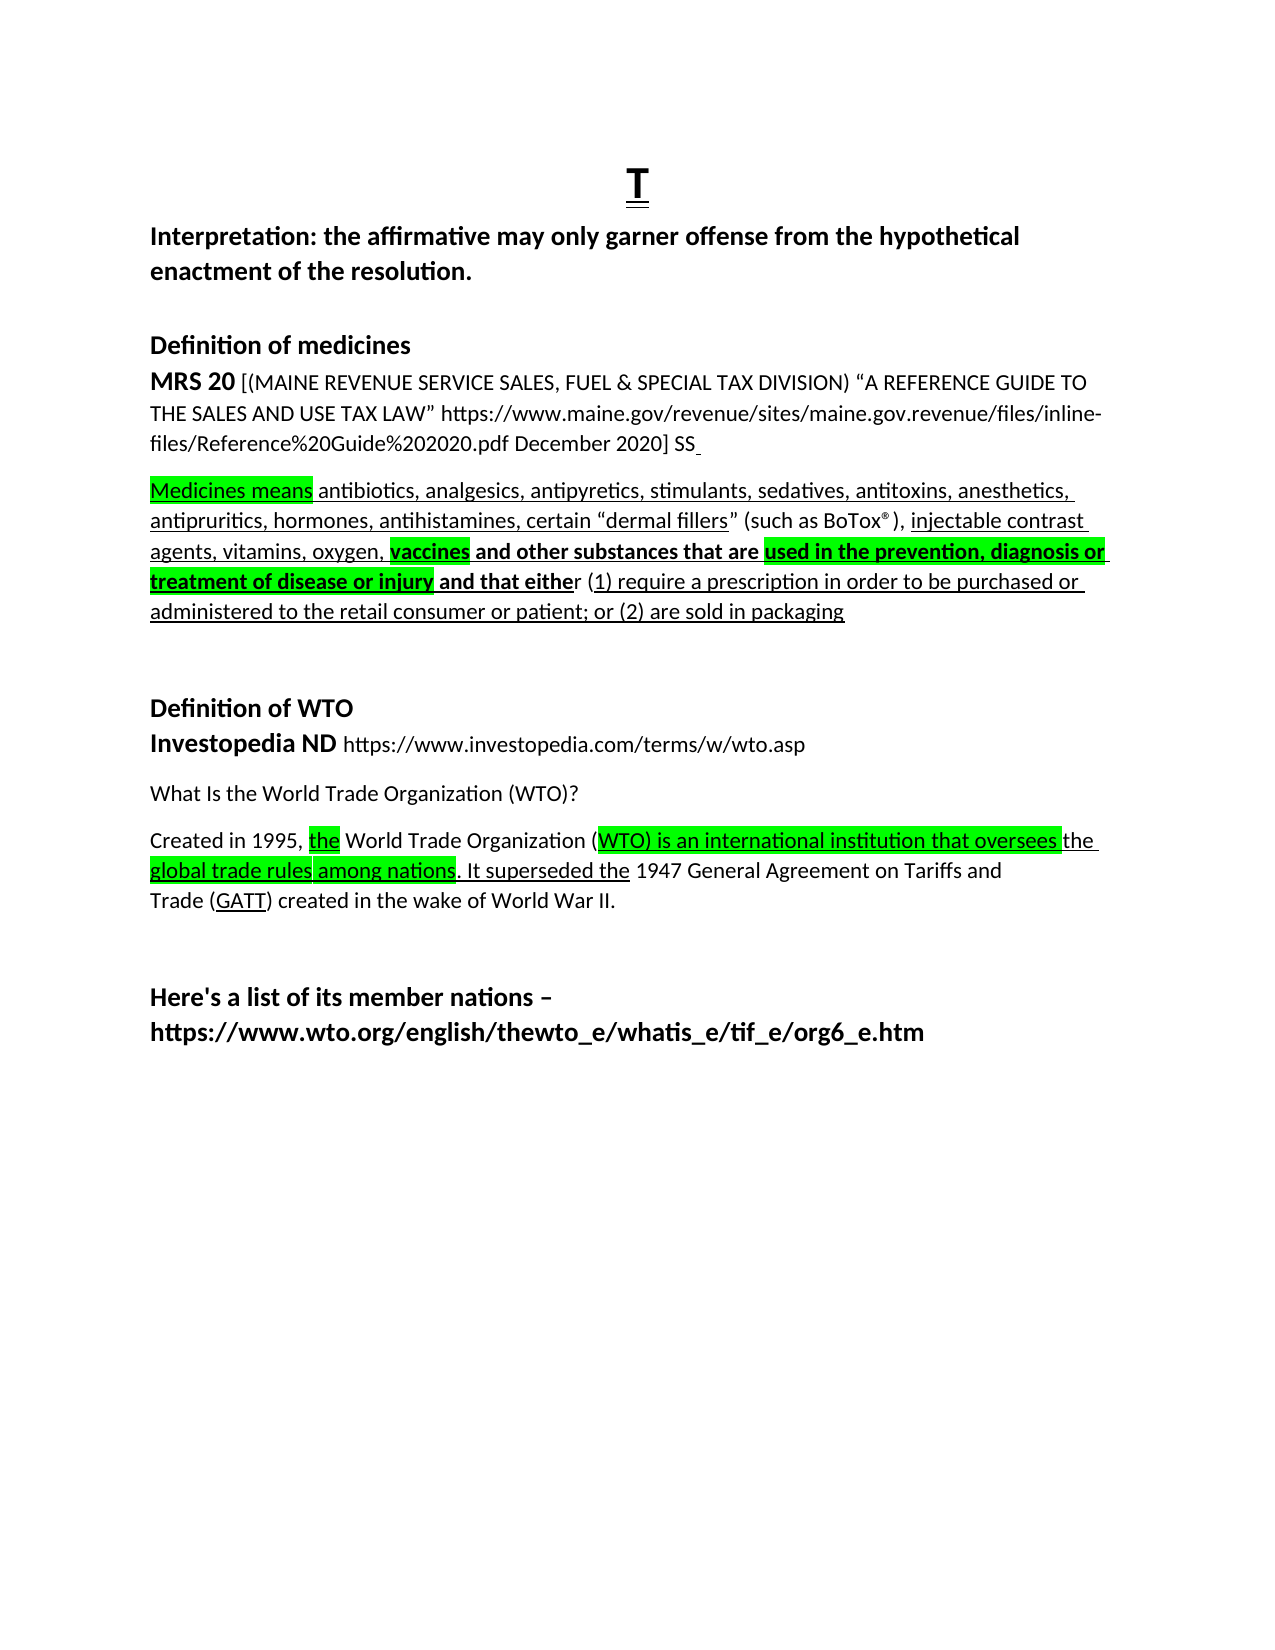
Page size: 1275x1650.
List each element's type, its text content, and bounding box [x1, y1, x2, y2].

text Here's a list of its member nations – https://www.wto.org/english/thewto_e/whatis_e/tif_e/org6_e.htm [150, 980, 1125, 1048]
text What Is the World Trade Organization (WTO)? [150, 779, 1125, 807]
text Medicines means antibiotics, analgesics, antipyretics, stimulants, sedatives, antitoxins, anesthetics, antipruritics, hormones, antihistamines, certain “dermal fillers” (such as BoTox®), injectable contrast agents, vitamins, oxygen, vaccines and other substances that are used in the prevention, diagnosis or treatment of disease or injury and that either (1) require a prescription in order to be purchased or administered to the retail consumer or patient; or (2) are sold in packaging [150, 476, 1125, 625]
text Definition of medicines [150, 328, 1125, 361]
text T [150, 154, 1125, 210]
text MRS 20 [(MAINE REVENUE SERVICE SALES, FUEL & SPECIAL TAX DIVISION) “A REFERENCE GUIDE TO THE SALES AND USE TAX LAW” https://www.maine.gov/revenue/sites/maine.gov.revenue/files/inline-files/Reference%20Guide%202020.pdf December 2020] SS [150, 364, 1125, 457]
text Definition of WTO [150, 691, 1125, 724]
text Investopedia ND https://www.investopedia.com/terms/w/wto.asp [150, 727, 1125, 759]
text Created in 1995, the World Trade Organization (WTO) is an international institution that oversees the global trade rules among nations. It superseded the 1947 General Agreement on Tariffs and Trade (GATT) created in the wake of World War II. [150, 826, 1125, 914]
text Interpretation: the affirmative may only garner offense from the hypothetical enactment of the resolution. [150, 219, 1125, 287]
